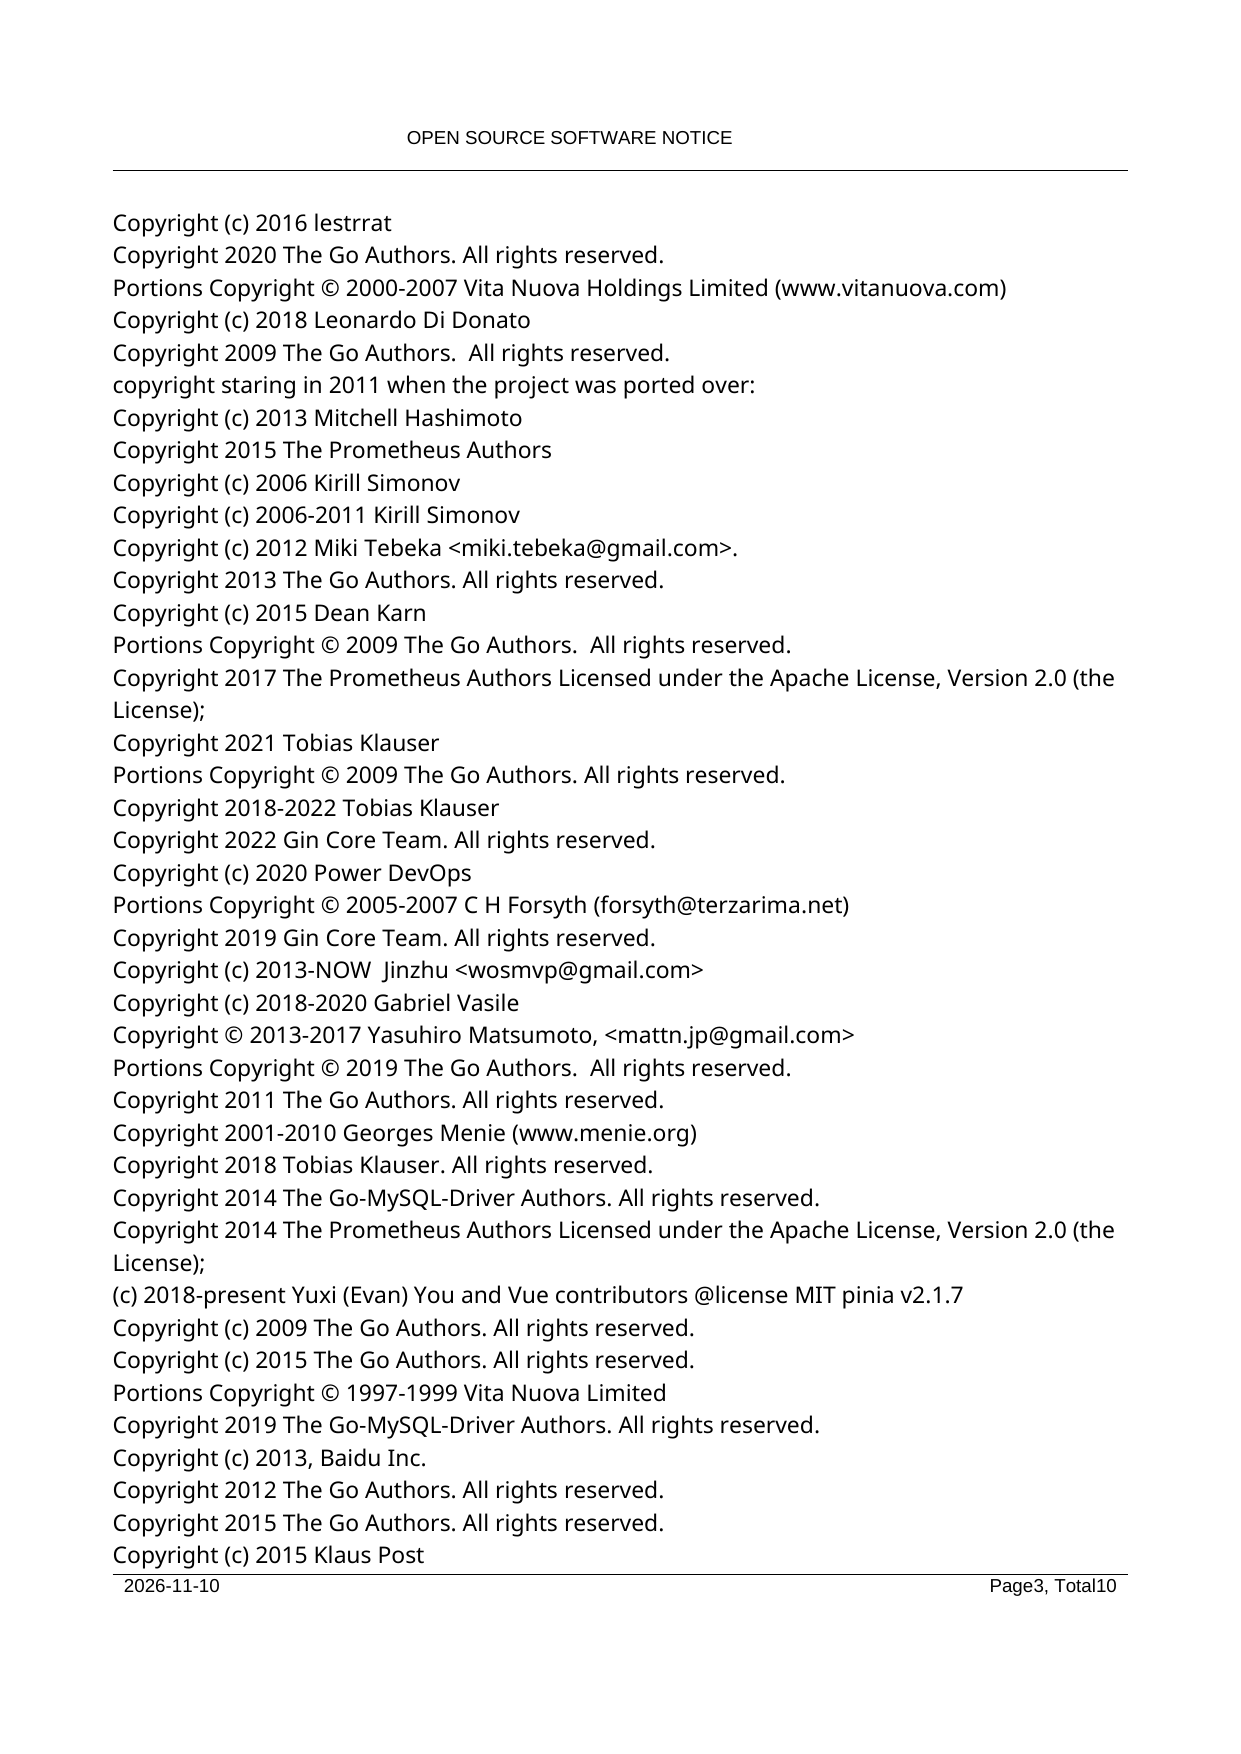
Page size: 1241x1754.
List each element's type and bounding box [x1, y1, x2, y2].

text [112, 206, 1128, 1571]
